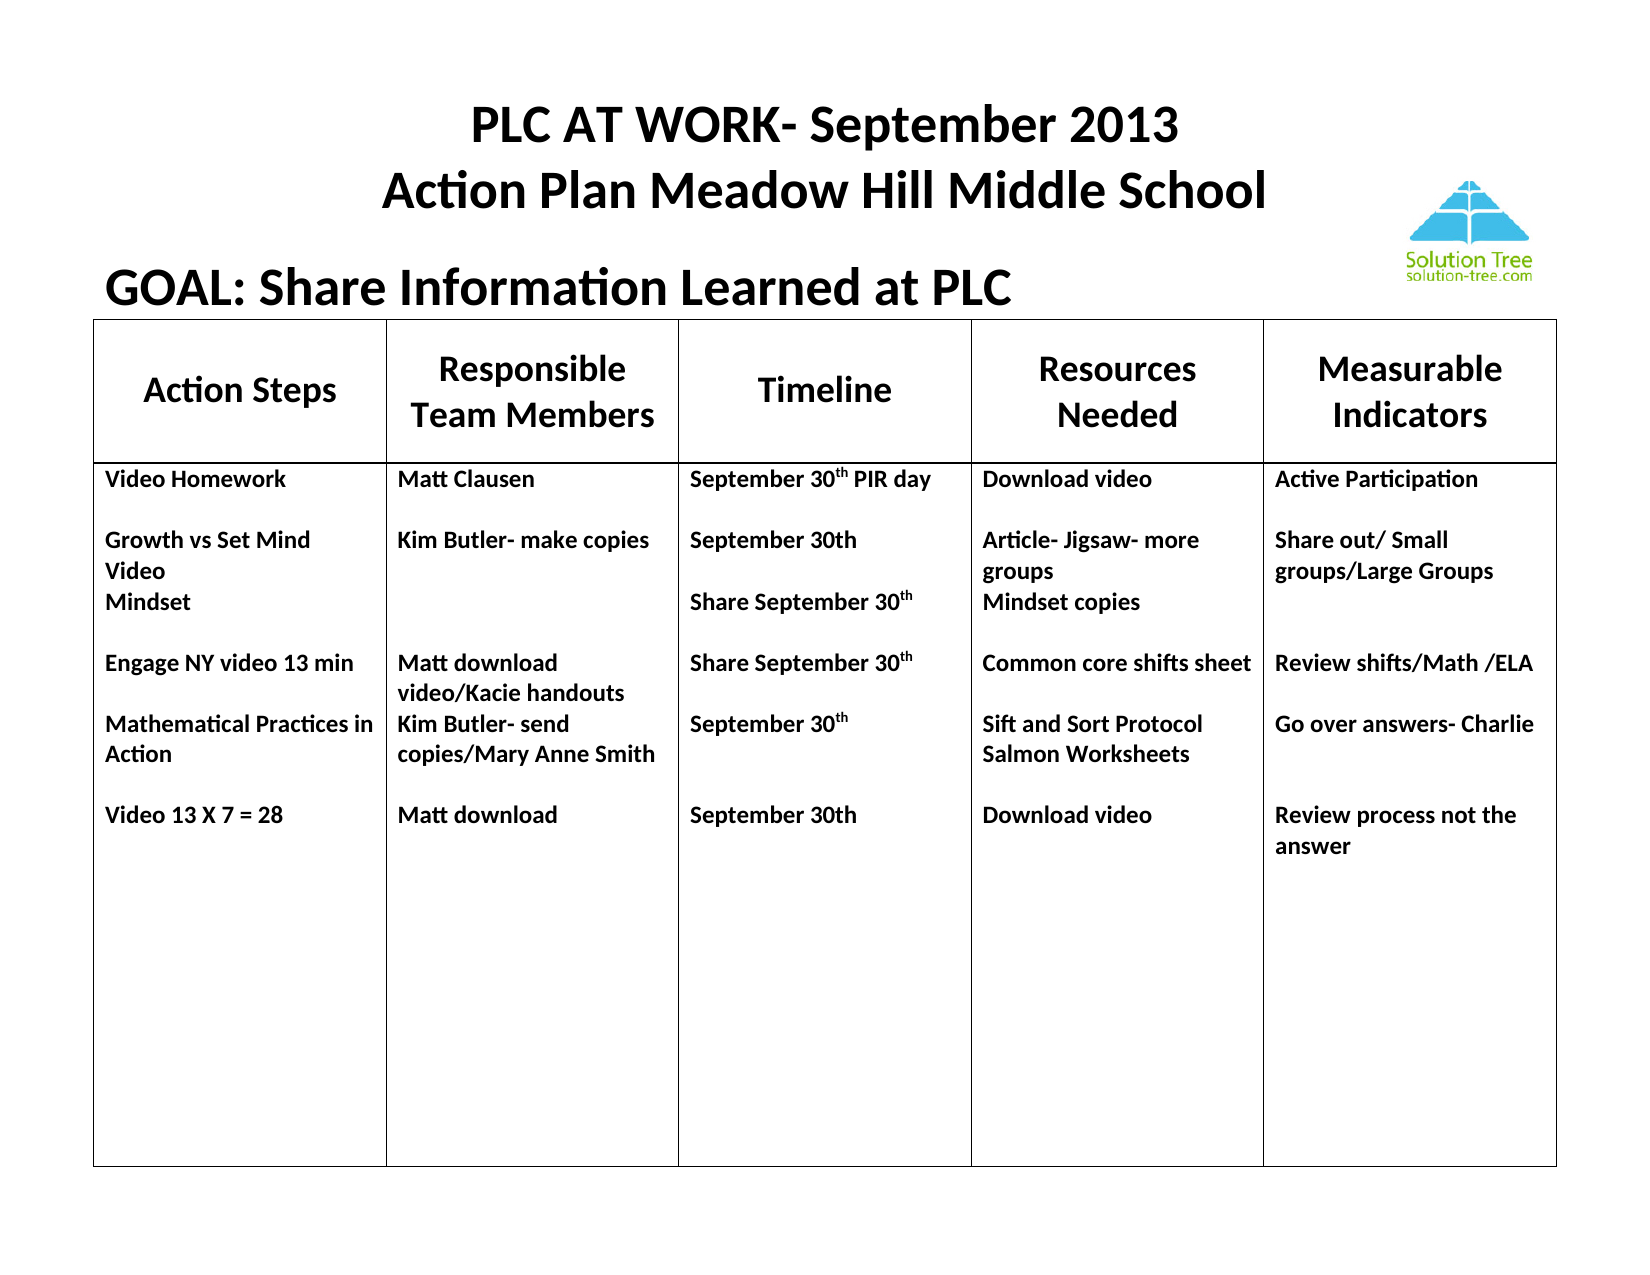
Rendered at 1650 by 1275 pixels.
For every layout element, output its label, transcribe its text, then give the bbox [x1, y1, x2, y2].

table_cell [1264, 464, 1556, 1166]
picture [1402, 176, 1535, 286]
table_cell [972, 464, 1263, 1166]
text Action Plan Meadow Hill Middle School [105, 156, 1545, 222]
table_header Responsible Team Members [387, 320, 678, 462]
table_header Timeline [679, 320, 971, 462]
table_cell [94, 464, 386, 1166]
table_header Resources Needed [972, 320, 1263, 462]
text PLC AT WORK- September 2013 [105, 90, 1545, 156]
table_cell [679, 464, 971, 1166]
table_header Action Steps [94, 320, 386, 462]
table_header Measurable Indicators [1264, 320, 1556, 462]
text GOAL: Share Information Learned at PLC [105, 253, 1545, 319]
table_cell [387, 464, 678, 1166]
